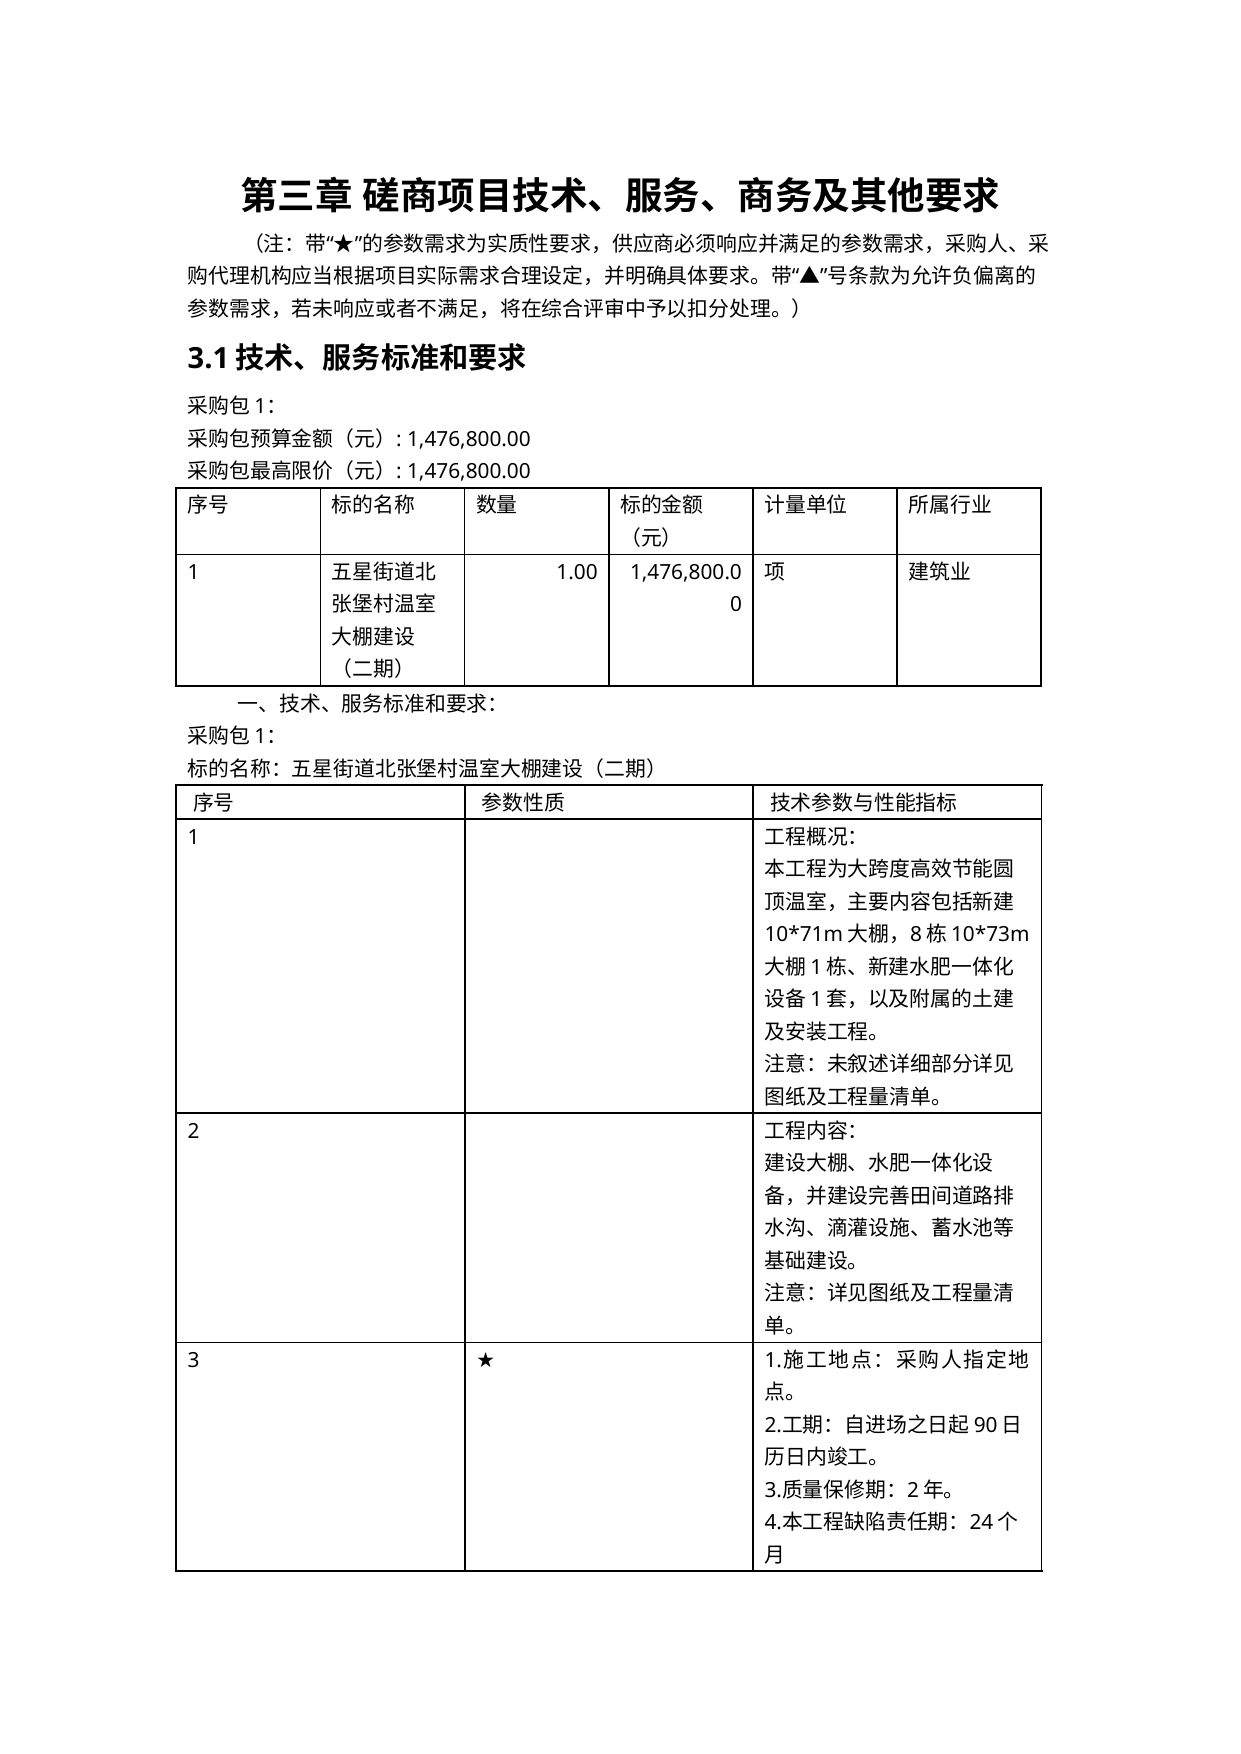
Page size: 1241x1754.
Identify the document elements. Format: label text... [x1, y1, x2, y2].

table_cell 1 [177, 555, 320, 685]
table_cell ★ [466, 1343, 752, 1570]
table_cell 五星街道北张堡村温室大棚建设（二期） [321, 555, 464, 685]
table_cell 工程概况： 本工程为大跨度高效节能圆顶温室，主要内容包括新建10*71m大棚，8栋10*73m大棚1栋、新建水肥一体化设备1套，以及附属的土建及安装工程。 注意：未叙述详细部分详见图纸及工程量清单。 [754, 820, 1041, 1112]
table_header 标的名称 [321, 489, 464, 553]
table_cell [754, 1343, 1041, 1570]
table_header 技术参数与性能指标 [754, 786, 1041, 818]
text 采购包1： [187, 719, 1053, 752]
table_cell [466, 1114, 752, 1341]
table_cell 1 [177, 820, 464, 1112]
table_header 数量 [465, 489, 608, 553]
text 采购包预算金额（元）: 1,476,800.00 [187, 422, 1053, 454]
table_header 计量单位 [754, 489, 896, 553]
table_cell 项 [754, 555, 896, 685]
table_cell 2 [177, 1114, 464, 1341]
table_header 所属行业 [898, 489, 1040, 553]
text 标的名称：五星街道北张堡村温室大棚建设（二期） [187, 752, 1053, 784]
table_cell 建筑业 [898, 555, 1040, 685]
text 采购包1： [187, 389, 1053, 422]
text 一、技术、服务标准和要求： [187, 687, 1053, 719]
table_cell 1,476,800.00 [610, 555, 752, 685]
table_cell 3 [177, 1343, 464, 1570]
text 采购包最高限价（元）: 1,476,800.00 [187, 454, 1053, 487]
table_header 参数性质 [466, 786, 752, 818]
text （注：带“★”的参数需求为实质性要求，供应商必须响应并满足的参数需求，采购人、采购代理机构应当根据项目实际需求合理设定，并明确具体要求。带“▲”号条款为允许负偏离的参数需求，若未响应或者不满足，将在综合评审中予以扣分处理。） [187, 227, 1053, 324]
table_cell 工程内容： 建设大棚、水肥一体化设备，并建设完善田间道路排水沟、滴灌设施、蓄水池等基础建设。 注意：详见图纸及工程量清单。 [754, 1114, 1041, 1341]
table_header 序号 [177, 489, 320, 553]
table_header 序号 [177, 786, 464, 818]
table_cell [466, 820, 752, 1112]
text 第三章 磋商项目技术、服务、商务及其他要求 [187, 162, 1053, 227]
text 3.1技术、服务标准和要求 [187, 324, 1053, 389]
table_header 标的金额 （元） [610, 489, 752, 553]
table_cell 1.00 [465, 555, 608, 685]
